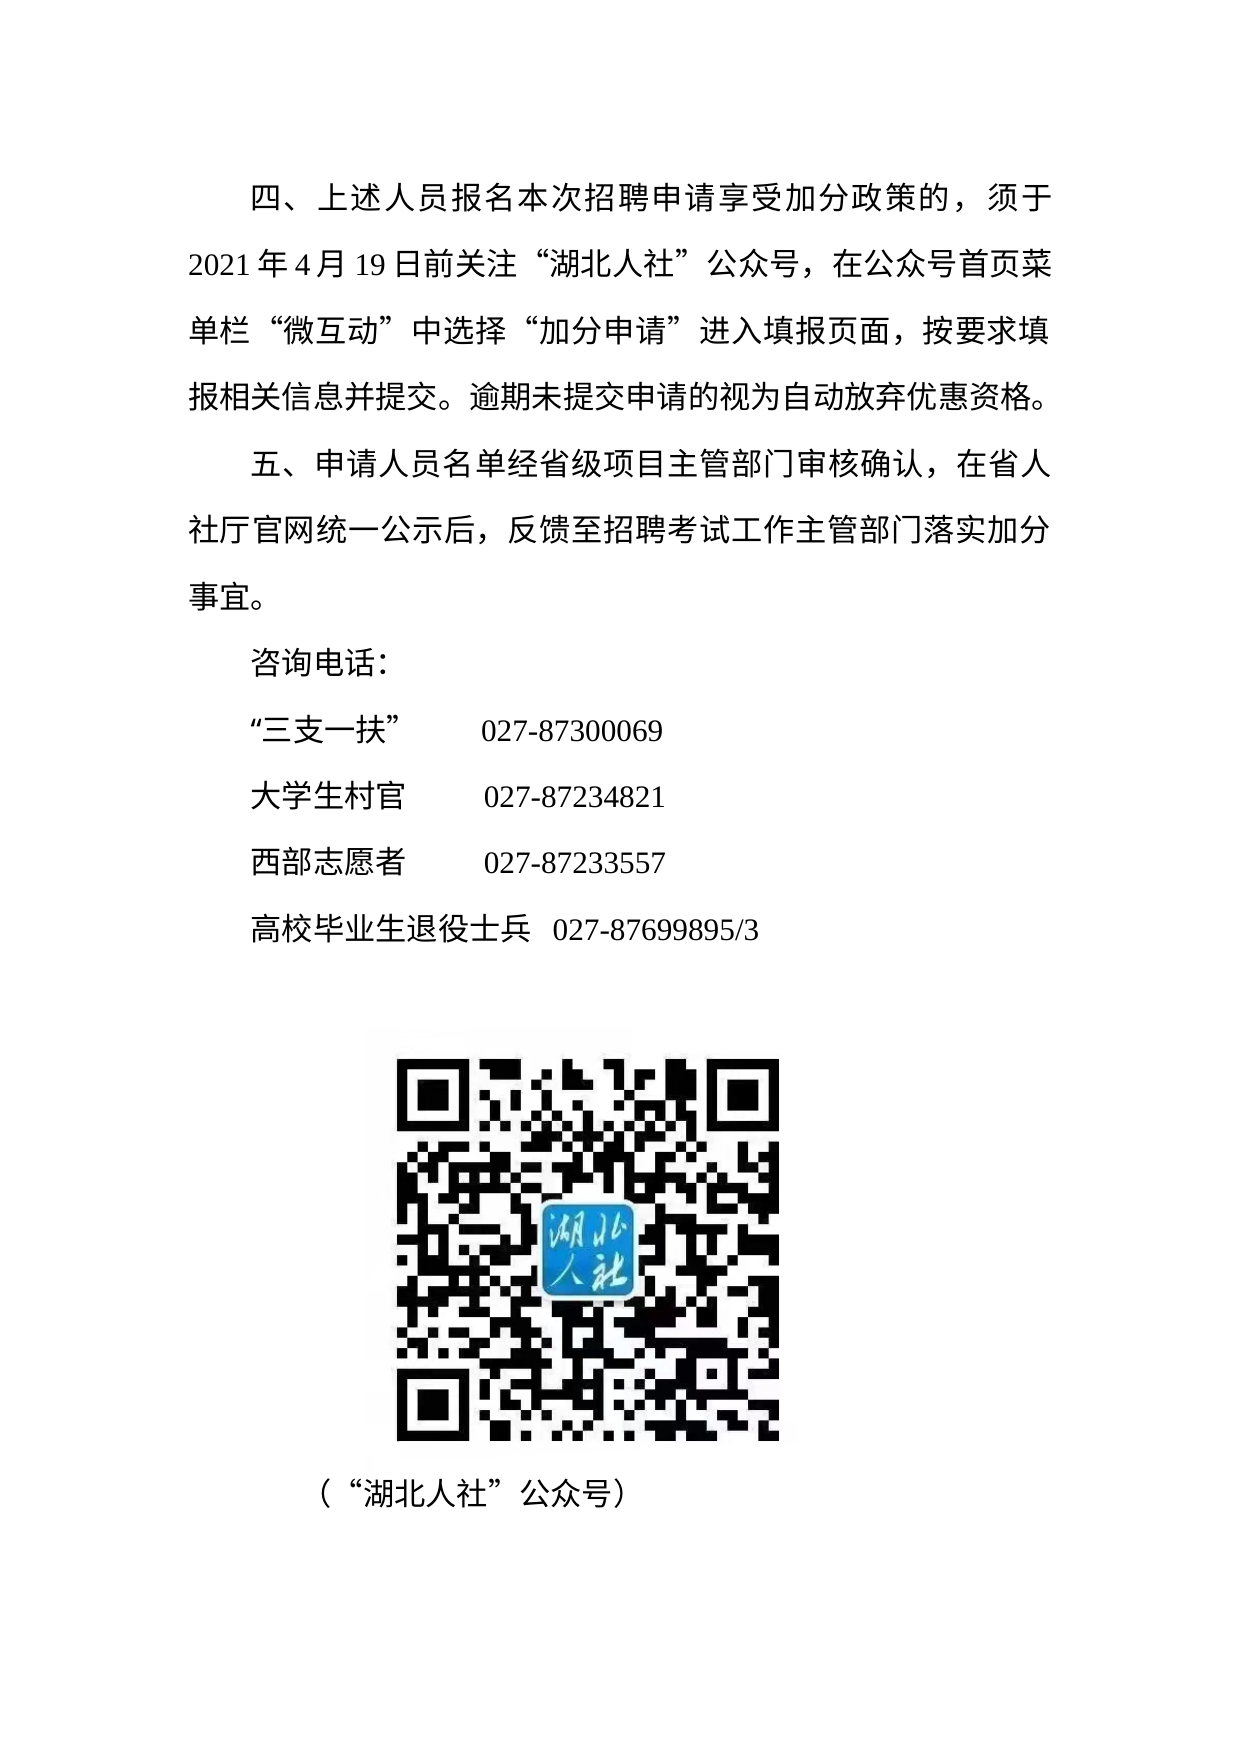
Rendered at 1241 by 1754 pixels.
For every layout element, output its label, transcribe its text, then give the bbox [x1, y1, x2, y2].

text 西部志愿者 027-87233557 [188, 827, 1052, 893]
text 高校毕业生退役士兵 027-87699895/3 [188, 893, 1052, 960]
text 五、申请人员名单经省级项目主管部门审核确认，在省人社厅官网统一公示后，反馈至招聘考试工作主管部门落实加分事宜。 [188, 428, 1052, 628]
text 四、上述人员报名本次招聘申请享受加分政策的，须于2021年4月19日前关注“湖北人社”公众号，在公众号首页菜单栏“微互动”中选择“加分申请”进入填报页面，按要求填报相关信息并提交。逾期未提交申请的视为自动放弃优惠资格。 [188, 162, 1052, 428]
text “三支一扶” 027-87300069 [188, 694, 1052, 761]
text 咨询电话： [188, 628, 1052, 694]
picture [366, 1028, 810, 1472]
text 大学生村官 027-87234821 [188, 761, 1052, 827]
text （“湖北人社”公众号） [188, 1458, 1052, 1525]
